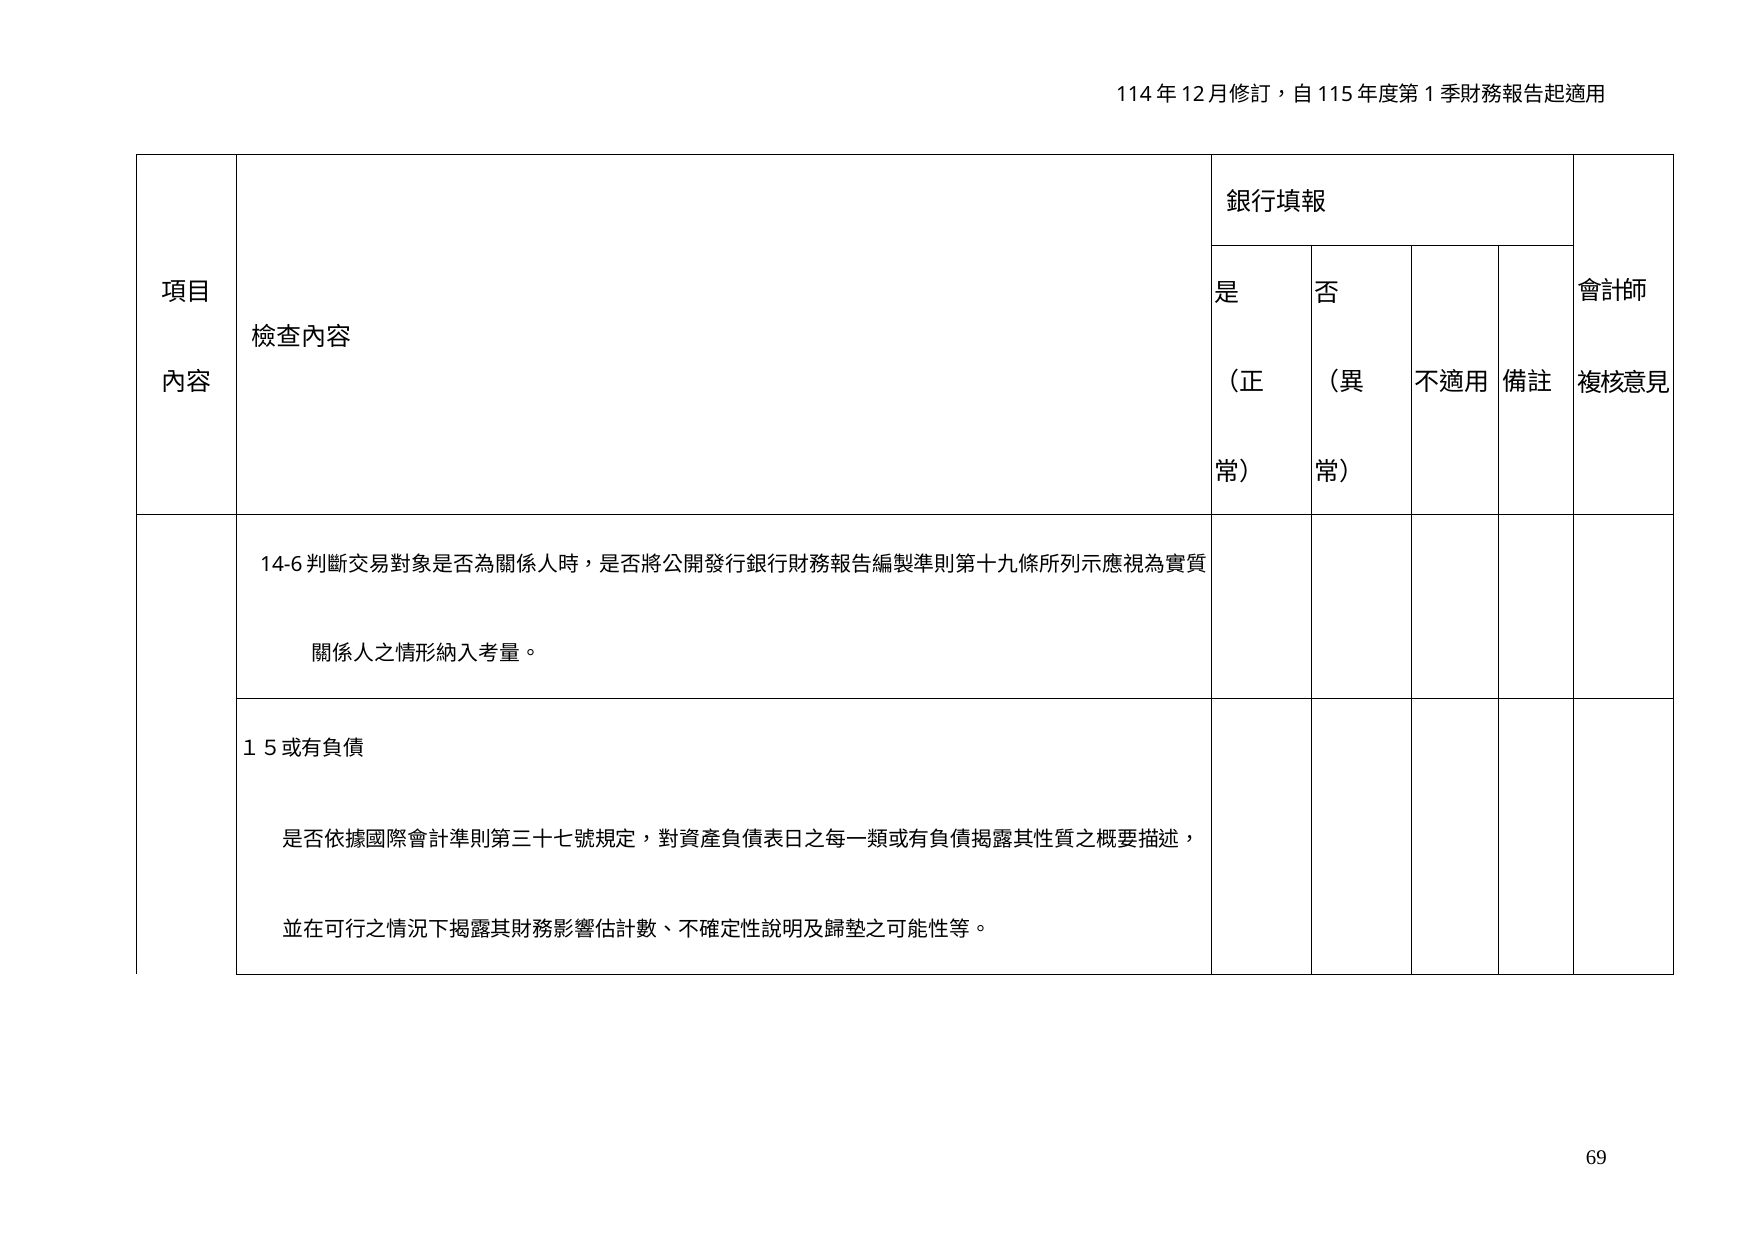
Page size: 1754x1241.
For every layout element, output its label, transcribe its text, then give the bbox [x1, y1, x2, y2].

table_cell １５或有負債 是否依據國際會計準則第三十七號規定，對資產負債表日之每一類或有負債揭露其性質之概要描述，並在可行之情況下揭露其財務影響估計數、不確定性說明及歸墊之可能性等。 [237, 699, 1211, 974]
table_cell [1312, 699, 1411, 974]
table_cell 否 （異常） [1312, 246, 1411, 514]
table_cell 不適用 [1412, 246, 1498, 514]
table_cell [1412, 515, 1498, 698]
table_cell [1574, 515, 1673, 698]
table_header 銀行填報 [1212, 155, 1573, 244]
table_header 會計師 複核意見 [1574, 155, 1673, 514]
table_cell [1499, 699, 1573, 974]
table_cell [1212, 699, 1311, 974]
table_cell [1574, 699, 1673, 974]
table_cell 14-6判斷交易對象是否為關係人時，是否將公開發行銀行財務報告編製準則第十九條所列示應視為實質關係人之情形納入考量。 [237, 515, 1211, 698]
table_cell [1312, 515, 1411, 698]
table_cell [1499, 515, 1573, 698]
table_cell [1212, 515, 1311, 698]
table_header 檢查內容 [237, 155, 1211, 514]
table_cell 是 （正常） [1212, 246, 1311, 514]
table_cell 備註 [1499, 246, 1573, 514]
table_header 項目 內容 [137, 155, 236, 514]
table_cell [1412, 699, 1498, 974]
